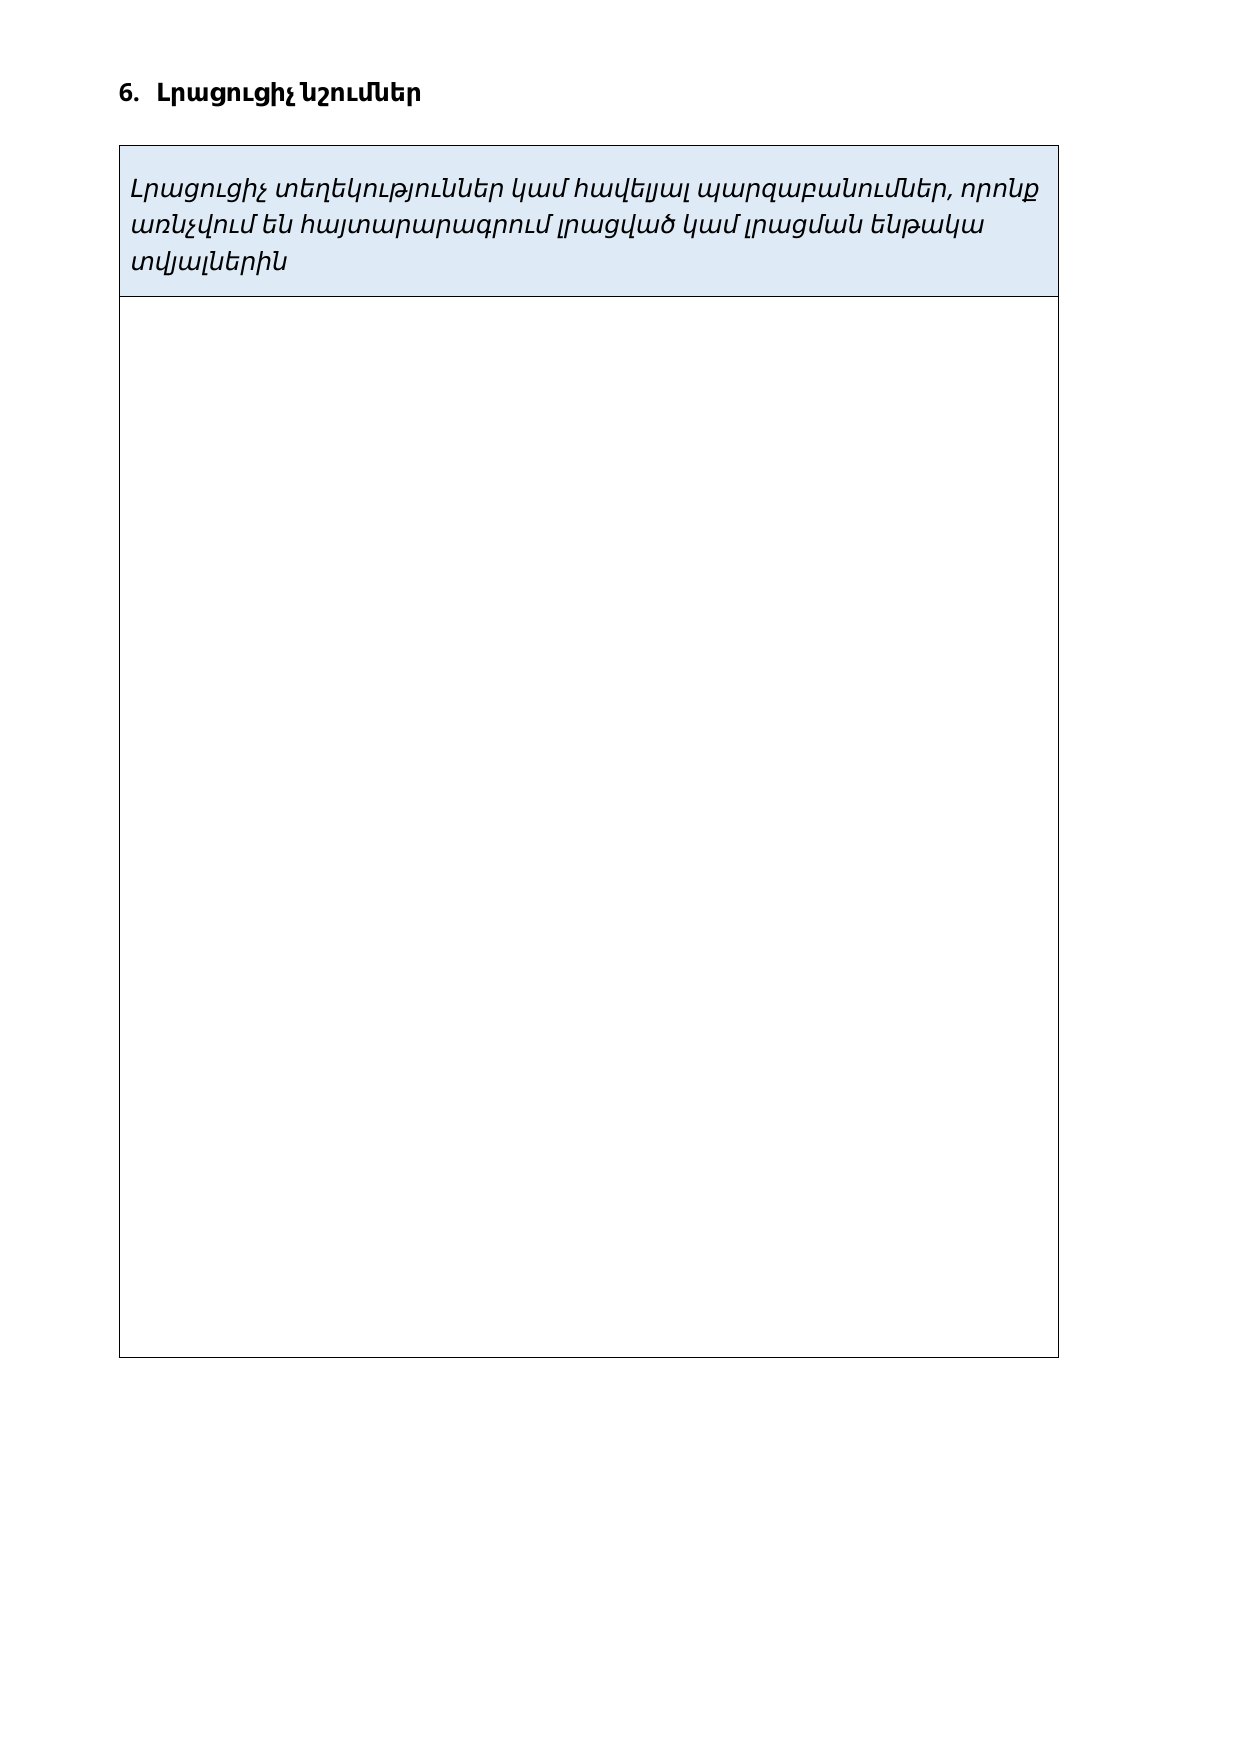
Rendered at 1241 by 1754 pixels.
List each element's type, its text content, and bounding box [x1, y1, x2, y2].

table_header Լրացուցիչ տեղեկություններ կամ հավելյալ պարզաբանումներ, որոնք առնչվում են հայտարարագրում լրացված կամ լրացման ենթակա տվյալներին [120, 146, 1058, 296]
list Լրացուցիչ նշումներ [118, 75, 1171, 109]
table_cell [120, 297, 1058, 1357]
